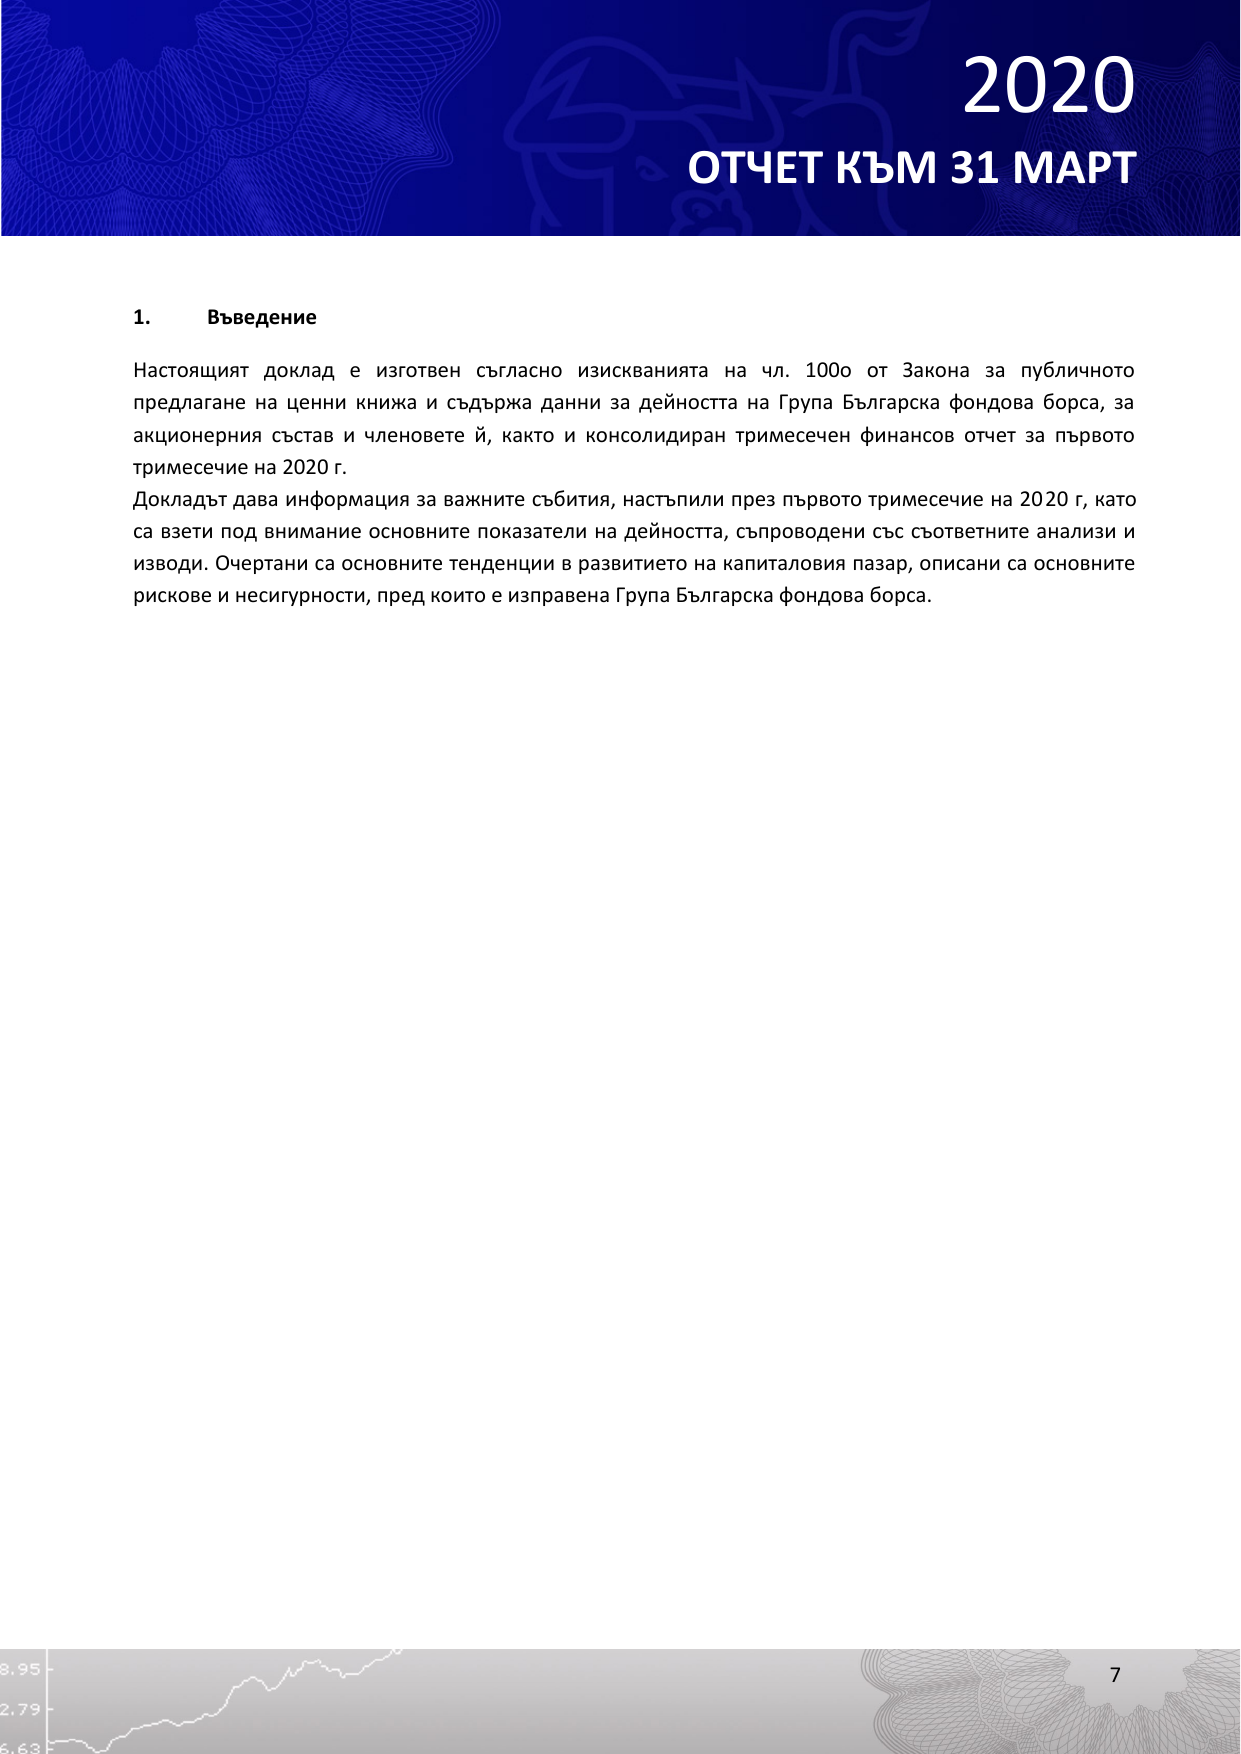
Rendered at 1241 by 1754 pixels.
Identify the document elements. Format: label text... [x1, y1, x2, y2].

picture [0, 1649, 1241, 1754]
text Въведение [133, 302, 1137, 330]
text Настоящият доклад е изготвен съгласно изискванията на чл. 100о от Закона за публичното предлагане на ценни книжа и съдържа данни за дейността на Група Българска фондова борса, за акционерния състав и членовете й, както и консолидиран тримесечен финансов отчет за първото тримесечие на 2020 г. [133, 355, 1137, 480]
picture [1, 0, 1241, 236]
text Докладът дава информация за важните събития, настъпили през първото тримесечие на 2020 г, като са взети под внимание основните показатели на дейността, съпроводени със съответните анализи и изводи. Очертани са основните тенденции в развитието на капиталовия пазар, описани са основните рискове и несигурности, пред които е изправена Група Българска фондова борса. [133, 484, 1137, 609]
